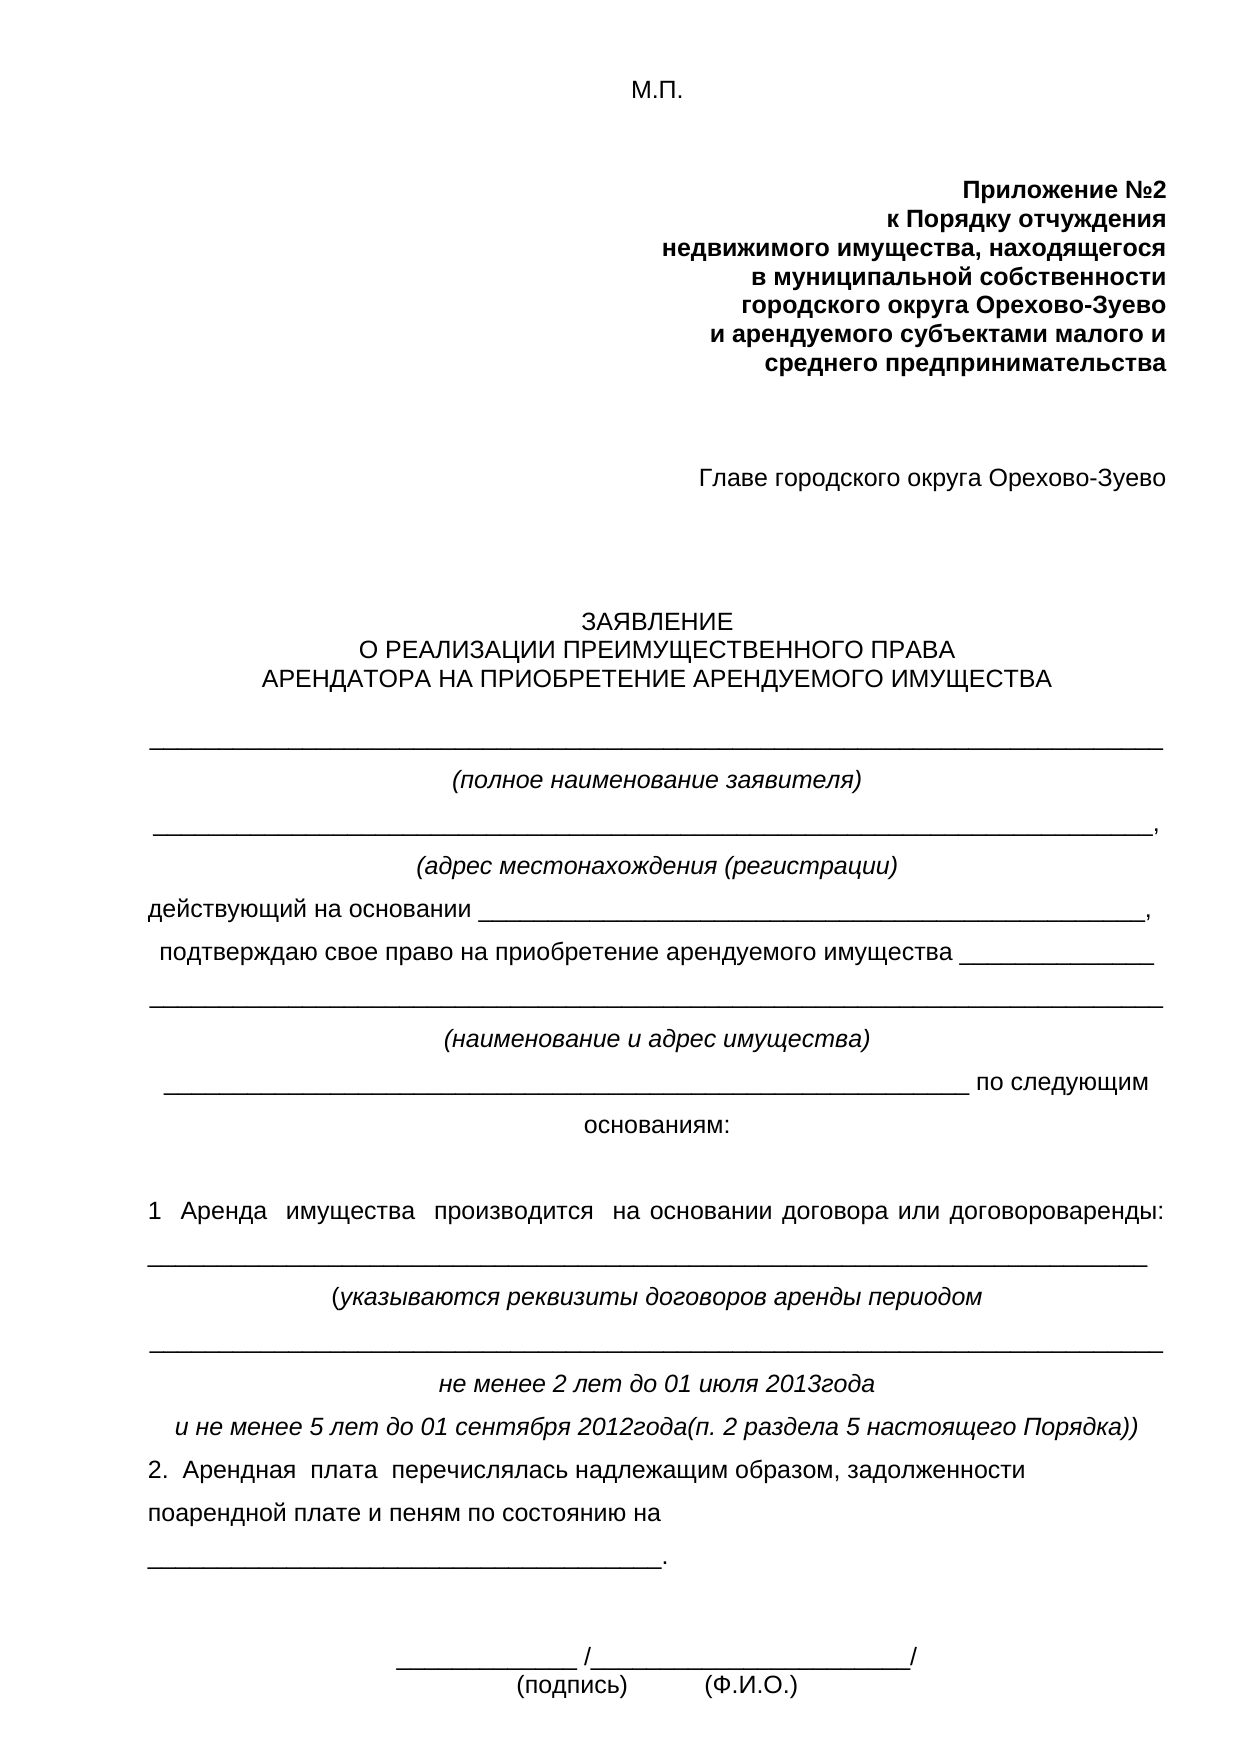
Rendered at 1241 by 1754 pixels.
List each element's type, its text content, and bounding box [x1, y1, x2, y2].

text среднего предпринимательства [148, 348, 1167, 377]
text М.П. [148, 75, 1167, 104]
text О РЕАЛИЗАЦИИ ПРЕИМУЩЕСТВЕННОГО ПРАВА [148, 636, 1167, 664]
text 1 Аренда имущества производится на основании договора или договороваренды: ________________________________________________________________________ [148, 1196, 1167, 1268]
text ЗАЯВЛЕНИЕ [148, 607, 1167, 636]
text _________________________________________________________________________ [148, 981, 1167, 1009]
text Главе городского округа Орехово-Зуево [148, 463, 1167, 492]
text (полное наименование заявителя) [148, 765, 1167, 794]
text _________________________________________________________________________ [148, 1326, 1167, 1354]
text подтверждаю свое право на приобретение арендуемого имущества ______________ [148, 937, 1167, 966]
text не менее 2 лет до 01 июля 2013года [148, 1369, 1167, 1397]
text Приложение №2 [148, 176, 1167, 204]
text (указываются реквизиты договоров аренды периодом [148, 1282, 1167, 1311]
text (наименование и адрес имущества) [148, 1024, 1167, 1052]
text к Порядку отчуждения [148, 204, 1167, 233]
text недвижимого имущества, находящегося [148, 233, 1167, 262]
text действующий на основании ________________________________________________, [148, 894, 1167, 923]
text 2. Арендная плата перечислялась надлежащим образом, задолженности поарендной плате и пеням по состоянию на _____________________________________. [148, 1455, 1167, 1570]
text АРЕНДАТОРА НА ПРИОБРЕТЕНИЕ АРЕНДУЕМОГО ИМУЩЕСТВА [148, 664, 1167, 693]
text _____________ /_______________________/ [148, 1642, 1167, 1671]
text (адрес местонахождения (регистрации) [148, 851, 1167, 880]
text и не менее 5 лет до 01 сентября 2012года(п. 2 раздела 5 настоящего Порядка)) [148, 1412, 1167, 1441]
text и арендуемого субъектами малого и [148, 319, 1167, 348]
text (подпись) (Ф.И.О.) [148, 1671, 1167, 1699]
text __________________________________________________________ по следующим основаниям: [148, 1067, 1167, 1139]
text _________________________________________________________________________ [148, 722, 1167, 751]
text городского округа Орехово-Зуево [148, 291, 1167, 319]
text ________________________________________________________________________, [148, 808, 1167, 837]
text в муниципальной собственности [148, 262, 1167, 291]
